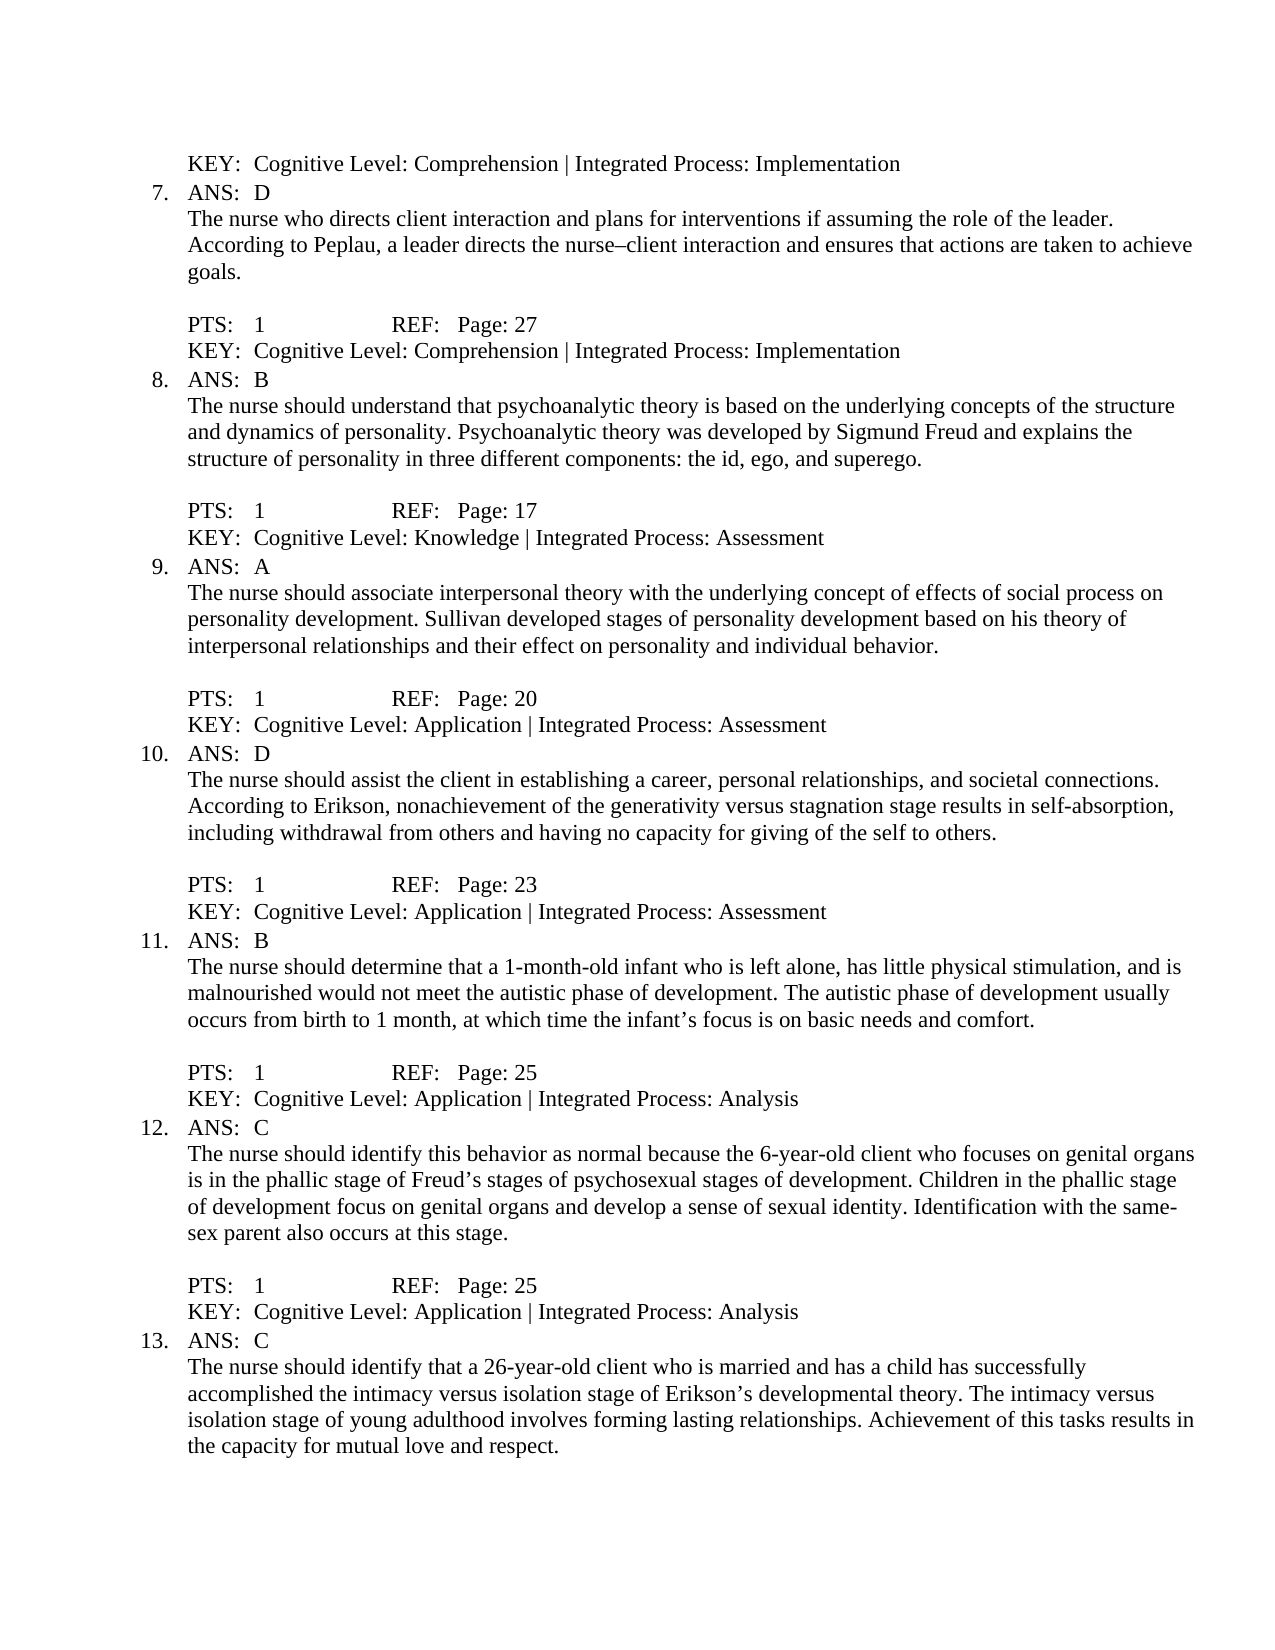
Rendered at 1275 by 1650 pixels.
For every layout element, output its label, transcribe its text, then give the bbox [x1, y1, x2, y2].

text PTS: 1 REF: Page: 27 [187, 311, 1200, 337]
text The nurse should determine that a 1-month-old infant who is left alone, has little physical stimulation, and is malnourished would not meet the autistic phase of development. The autistic phase of development usually occurs from birth to 1 month, at which time the infant’s focus is on basic needs and comfort. [187, 953, 1200, 1032]
text 13. ANS: C [75, 1327, 1200, 1353]
text PTS: 1 REF: Page: 25 [187, 1272, 1200, 1298]
text KEY: Cognitive Level: Application | Integrated Process: Analysis [187, 1085, 1200, 1111]
text 9. ANS: A [75, 553, 1200, 579]
text PTS: 1 REF: Page: 25 [187, 1058, 1200, 1085]
text KEY: Cognitive Level: Application | Integrated Process: Assessment [187, 711, 1200, 737]
text The nurse should identify this behavior as normal because the 6-year-old client who focuses on genital organs is in the phallic stage of Freud’s stages of psychosexual stages of development. Children in the phallic stage of development focus on genital organs and develop a sense of sexual identity. Identification with the same-sex parent also occurs at this stage. [187, 1140, 1200, 1245]
text 8. ANS: B [75, 366, 1200, 392]
text The nurse should assist the client in establishing a career, personal relationships, and societal connections. According to Erikson, nonachievement of the generativity versus stagnation stage results in self-absorption, including withdrawal from others and having no capacity for giving of the self to others. [187, 766, 1200, 845]
text KEY: Cognitive Level: Knowledge | Integrated Process: Assessment [187, 524, 1200, 550]
text The nurse should understand that psychoanalytic theory is based on the underlying concepts of the structure and dynamics of personality. Psychoanalytic theory was developed by Sigmund Freud and explains the structure of personality in three different components: the id, ego, and superego. [187, 392, 1200, 471]
text 7. ANS: D [75, 179, 1200, 205]
text The nurse should identify that a 26-year-old client who is married and has a child has successfully accomplished the intimacy versus isolation stage of Erikson’s developmental theory. The intimacy versus isolation stage of young adulthood involves forming lasting relationships. Achievement of this tasks results in the capacity for mutual love and respect. [187, 1353, 1200, 1459]
text 12. ANS: C [75, 1114, 1200, 1140]
text KEY: Cognitive Level: Comprehension | Integrated Process: Implementation [187, 150, 1200, 176]
text KEY: Cognitive Level: Comprehension | Integrated Process: Implementation [187, 337, 1200, 363]
text KEY: Cognitive Level: Application | Integrated Process: Analysis [187, 1298, 1200, 1324]
text The nurse who directs client interaction and plans for interventions if assuming the role of the leader. According to Peplau, a leader directs the nurse–client interaction and ensures that actions are taken to achieve goals. [187, 205, 1200, 284]
text KEY: Cognitive Level: Application | Integrated Process: Assessment [187, 898, 1200, 924]
text PTS: 1 REF: Page: 20 [187, 684, 1200, 711]
text The nurse should associate interpersonal theory with the underlying concept of effects of social process on personality development. Sullivan developed stages of personality development based on his theory of interpersonal relationships and their effect on personality and individual behavior. [187, 579, 1200, 658]
text PTS: 1 REF: Page: 23 [187, 872, 1200, 898]
text 10. ANS: D [75, 740, 1200, 766]
text PTS: 1 REF: Page: 17 [187, 498, 1200, 524]
text 11. ANS: B [75, 927, 1200, 953]
